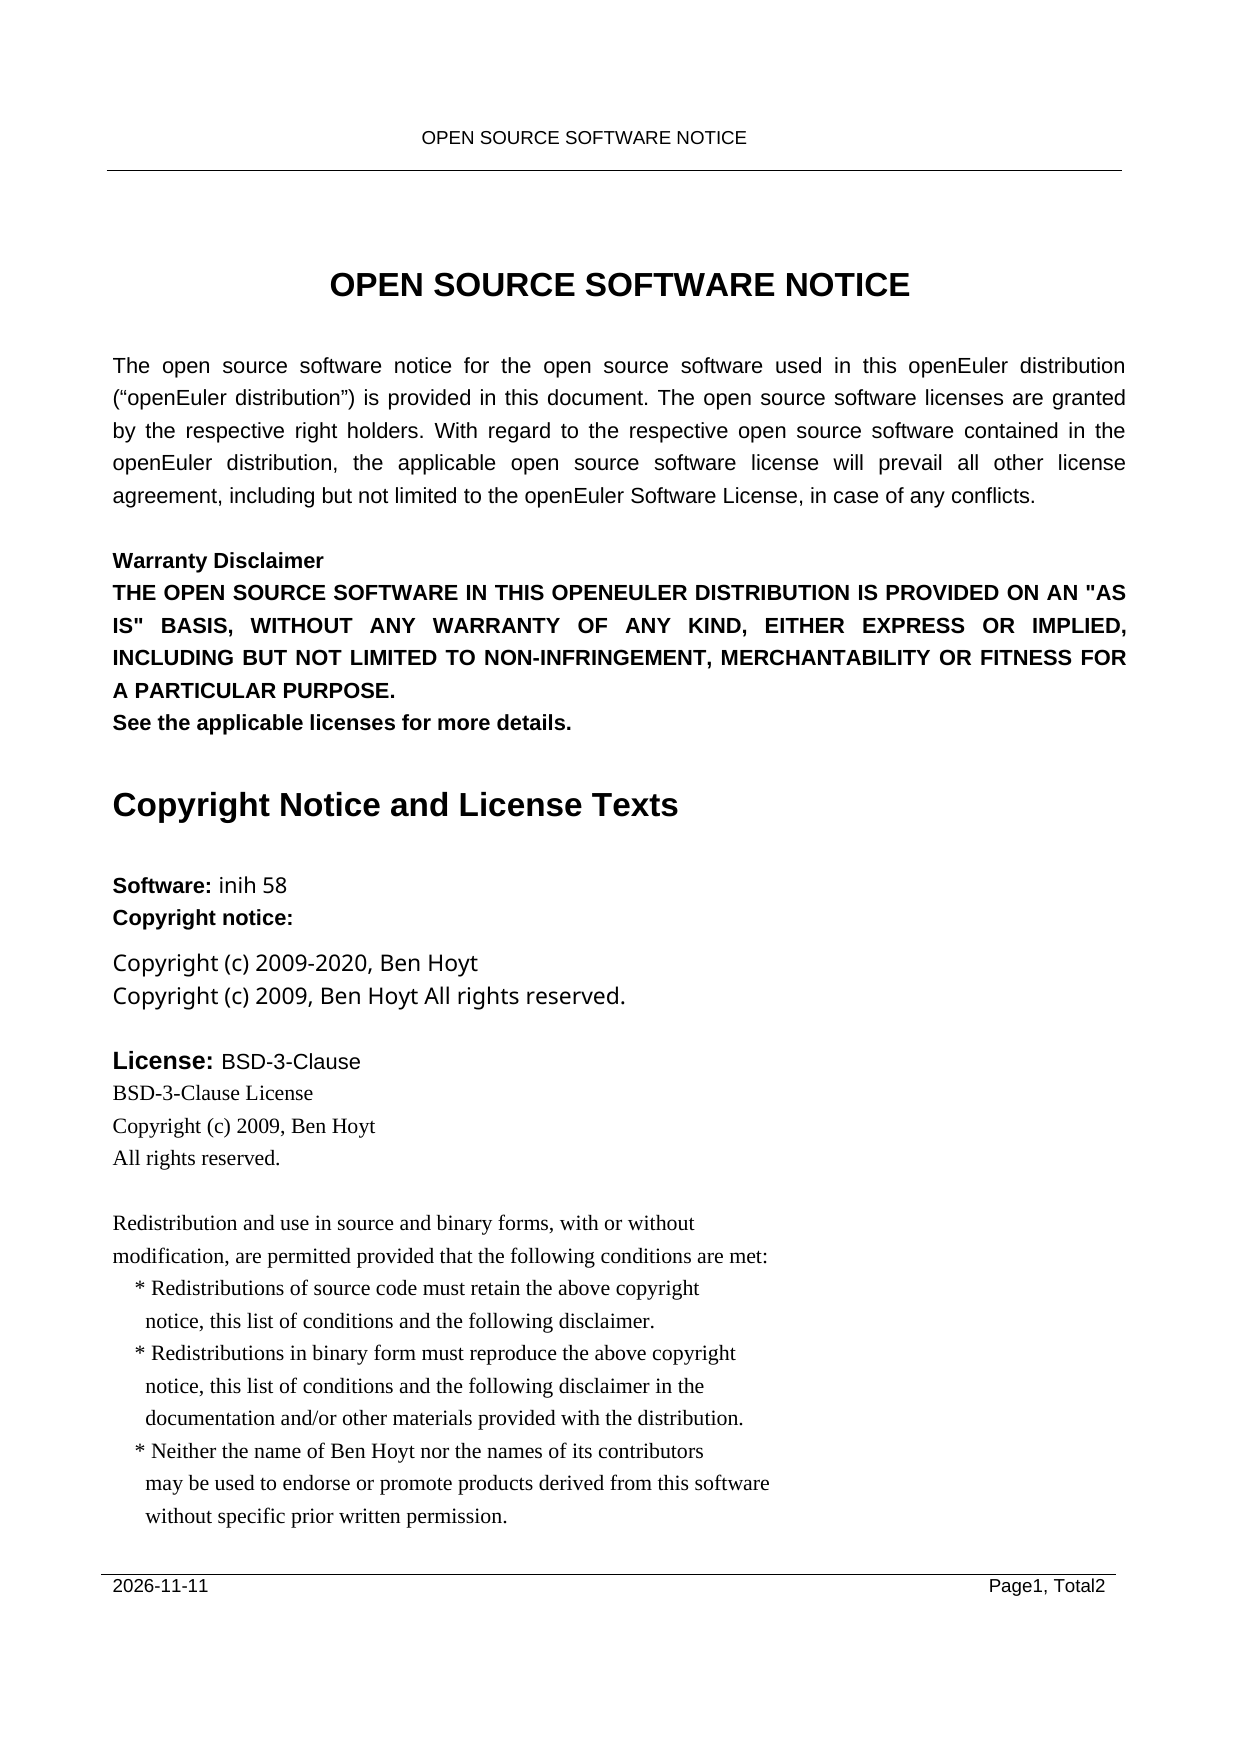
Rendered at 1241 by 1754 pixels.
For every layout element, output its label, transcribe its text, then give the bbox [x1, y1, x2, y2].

text The open source software notice for the open source software used in this openEuler distribution (“openEuler distribution”) is provided in this document. The open source software licenses are granted by the respective right holders. With regard to the respective open source software contained in the openEuler distribution, the applicable open source software license will prevail all other license agreement, including but not limited to the openEuler Software License, in case of any conflicts. [112, 349, 1128, 511]
text notice, this list of conditions and the following disclaimer in the [112, 1369, 1128, 1402]
text OPEN SOURCE SOFTWARE NOTICE [112, 251, 1128, 316]
text BSD-3-Clause License Copyright (c) 2009, Ben Hoyt [112, 1077, 1128, 1142]
text * Redistributions in binary form must reproduce the above copyright [112, 1337, 1128, 1369]
text notice, this list of conditions and the following disclaimer. [112, 1304, 1128, 1337]
text modification, are permitted provided that the following conditions are met: [112, 1239, 1128, 1272]
text without specific prior written permission. [112, 1499, 1128, 1532]
text Redistribution and use in source and binary forms, with or without [112, 1207, 1128, 1239]
text Copyright Notice and License Texts [112, 771, 1128, 836]
text * Neither the name of Ben Hoyt nor the names of its contributors [112, 1434, 1128, 1467]
text * Redistributions of source code must retain the above copyright [112, 1272, 1128, 1304]
text THE OPEN SOURCE SOFTWARE IN THIS OPENEULER DISTRIBUTION IS PROVIDED ON AN "AS IS" BASIS, WITHOUT ANY WARRANTY OF ANY KIND, EITHER EXPRESS OR IMPLIED, INCLUDING BUT NOT LIMITED TO NON-INFRINGEMENT, MERCHANTABILITY OR FITNESS FOR A PARTICULAR PURPOSE. See the applicable licenses for more details. [112, 576, 1128, 739]
text Copyright notice: [112, 901, 1128, 934]
text may be used to endorse or promote products derived from this software [112, 1467, 1128, 1499]
text License: BSD-3-Clause [112, 1044, 1128, 1077]
text Copyright (c) 2009-2020, Ben Hoyt Copyright (c) 2009, Ben Hoyt All rights reserved. [112, 947, 1128, 1044]
text All rights reserved. [112, 1142, 1128, 1174]
text Warranty Disclaimer [112, 544, 1128, 576]
text documentation and/or other materials provided with the distribution. [112, 1402, 1128, 1434]
title Software: inih 58 [112, 869, 1128, 901]
